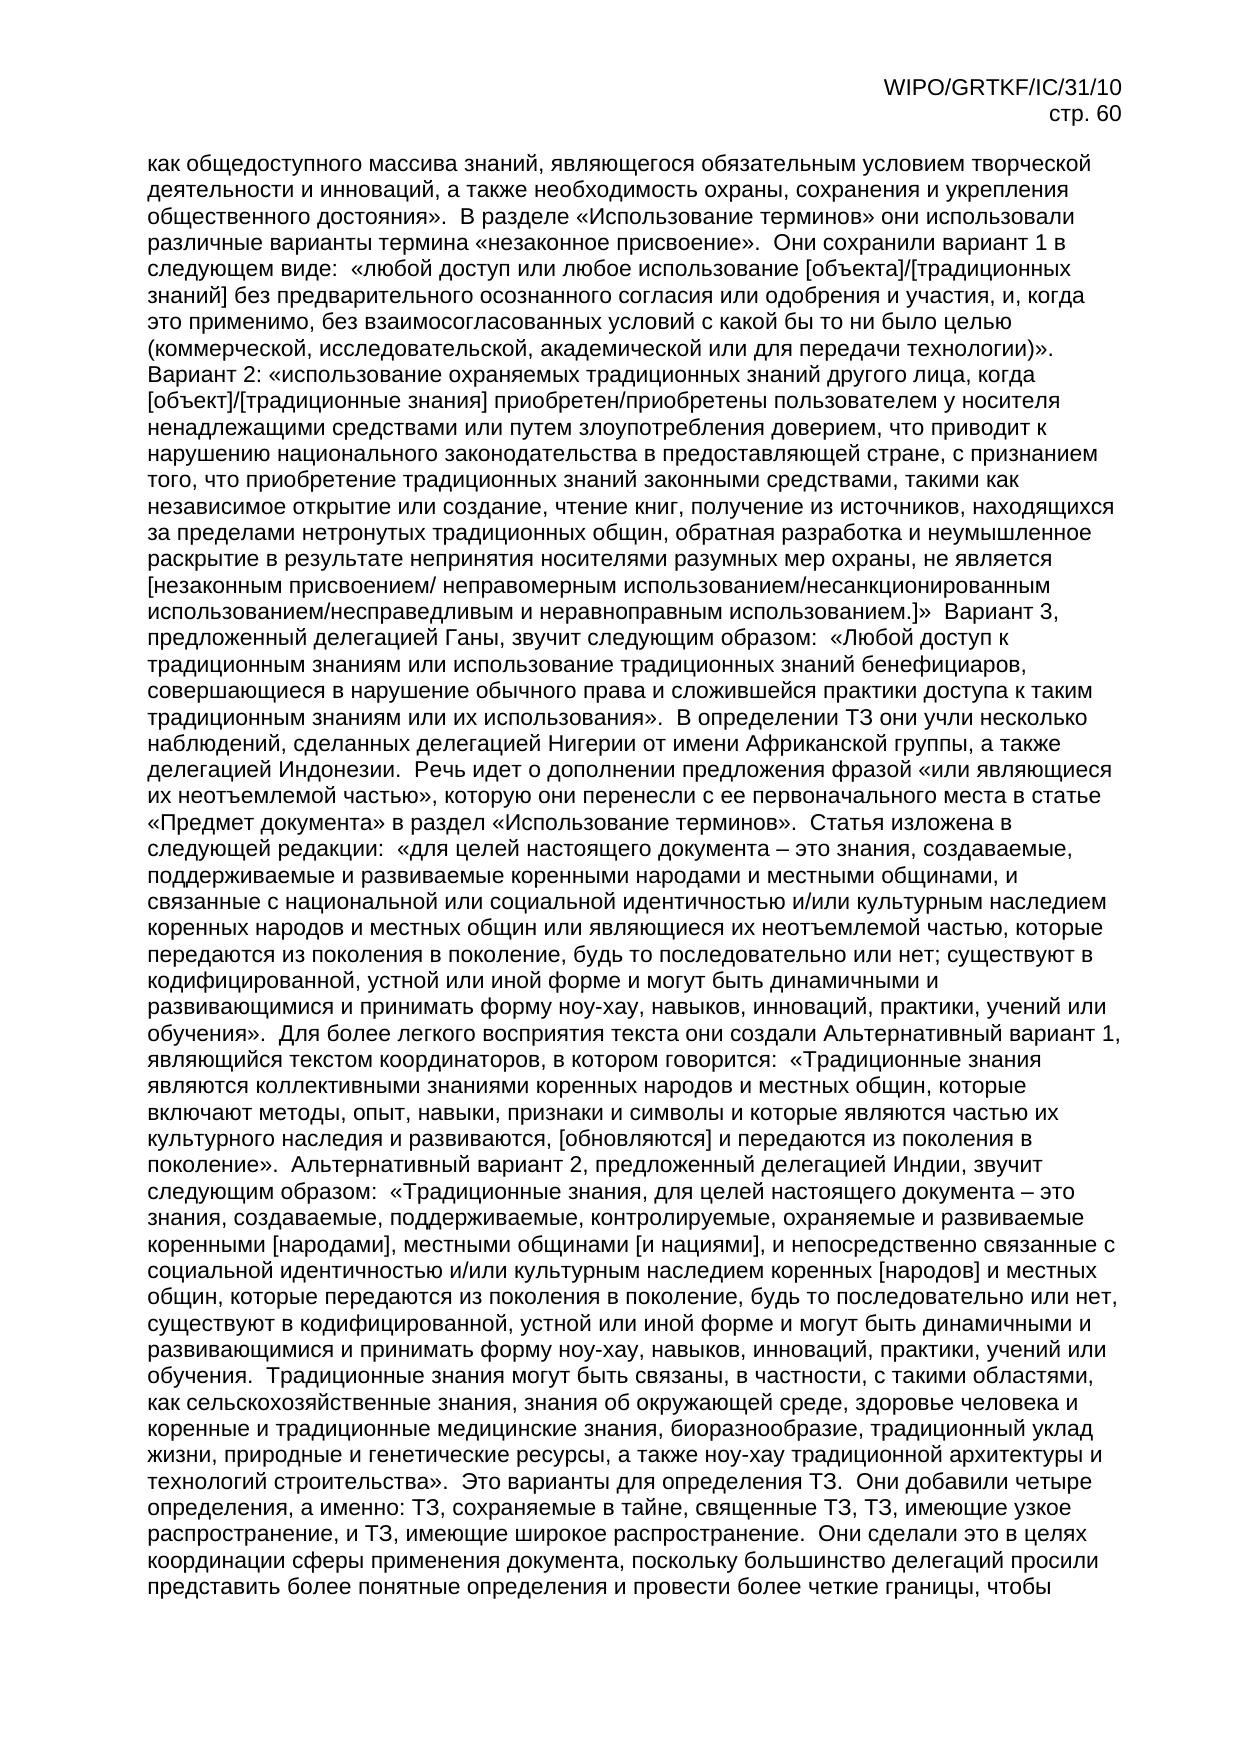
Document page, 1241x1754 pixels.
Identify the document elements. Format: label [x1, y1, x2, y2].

list [147, 150, 1122, 1599]
